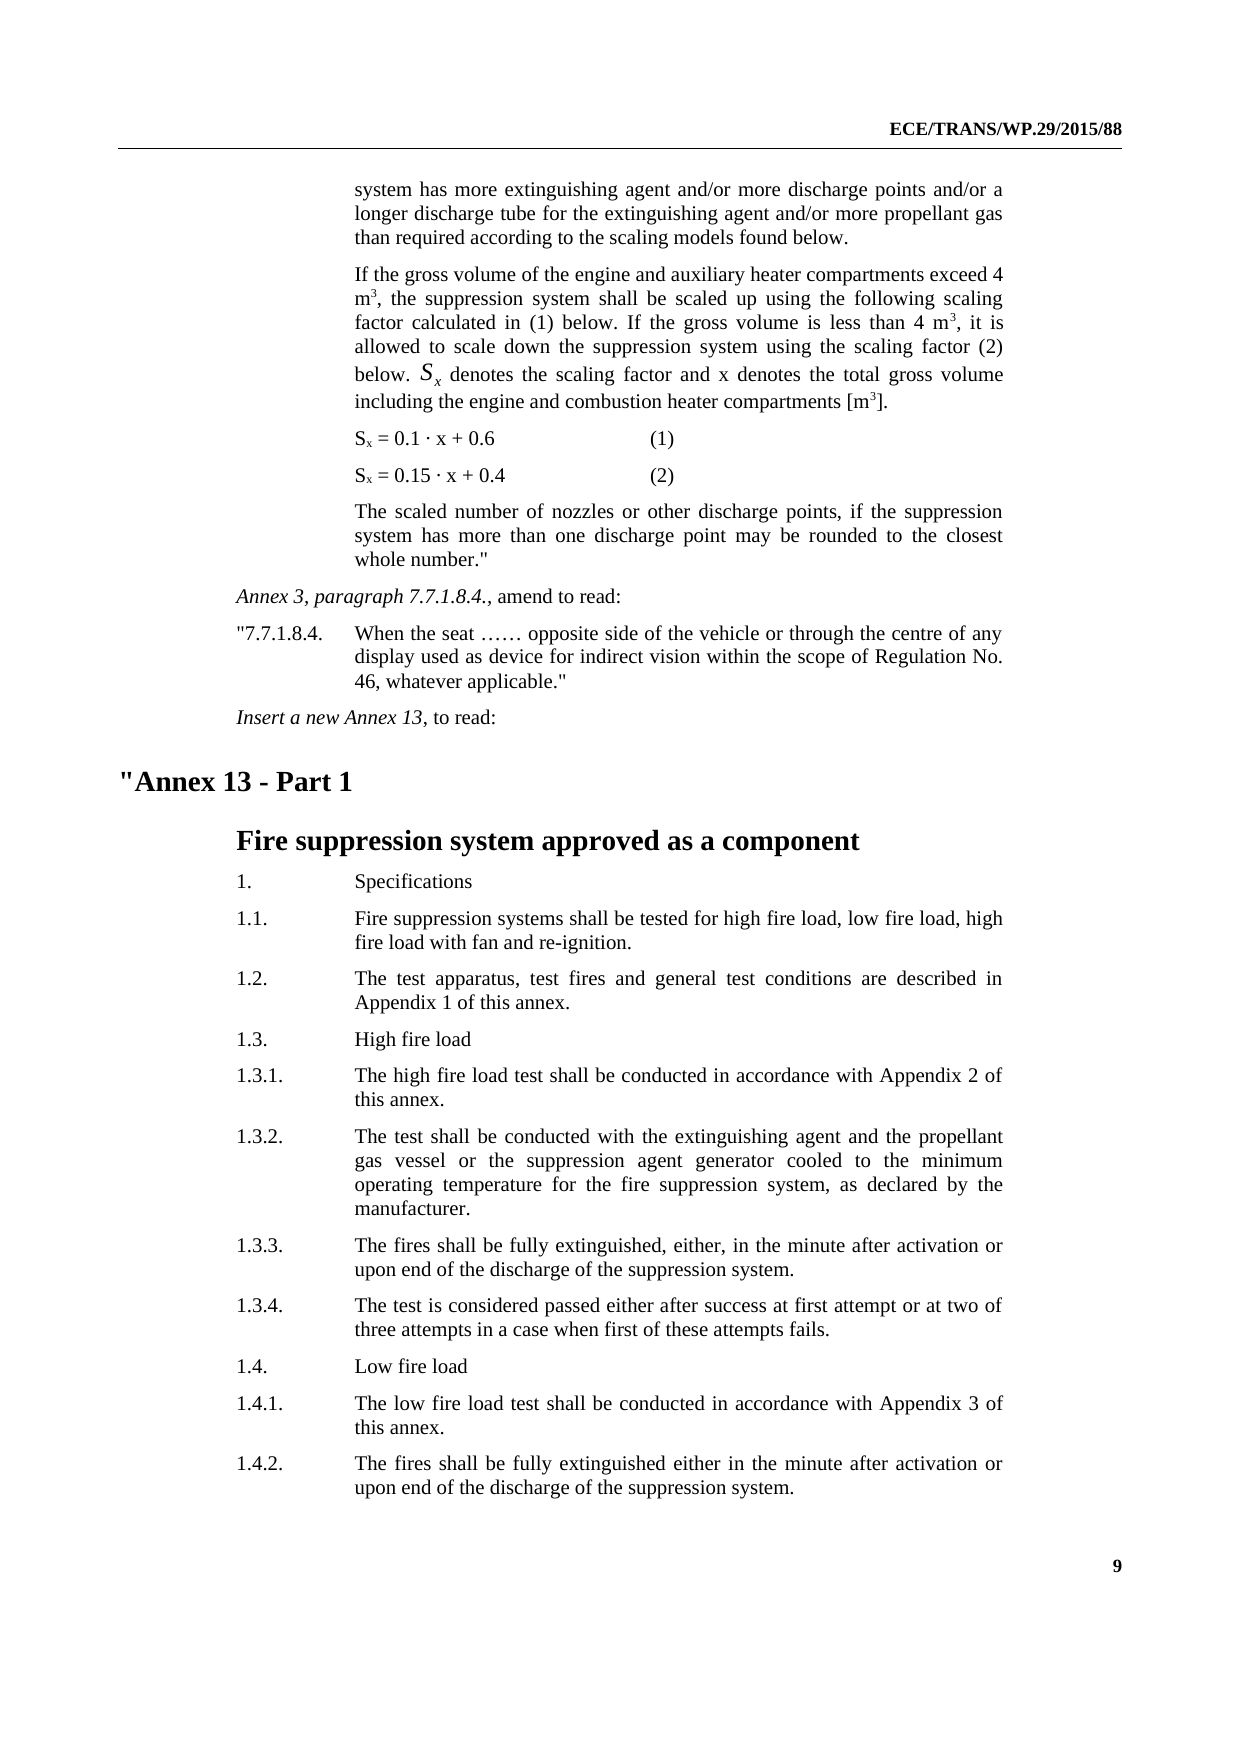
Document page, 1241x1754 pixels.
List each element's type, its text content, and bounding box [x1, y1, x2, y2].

text 1.3.3. The fires shall be fully extinguished, either, in the minute after activation or upon end of the discharge of the suppression system. [236, 1233, 1004, 1281]
text Annex 3, paragraph 7.7.1.8.4., amend to read: [236, 584, 1004, 608]
text 1.1. Fire suppression systems shall be tested for high fire load, low fire load, high fire load with fan and re-ignition. [236, 906, 1004, 954]
text Fire suppression system approved as a component [236, 823, 1004, 856]
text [236, 177, 1004, 249]
text 1.3.2. The test shall be conducted with the extinguishing agent and the propellant gas vessel or the suppression agent generator cooled to the minimum operating temperature for the fire suppression system, as declared by the manufacturer. [236, 1124, 1004, 1220]
text 1. Specifications [236, 869, 1004, 893]
text 1.3.4. The test is considered passed either after success at first attempt or at two of three attempts in a case when first of these attempts fails. [236, 1293, 1004, 1341]
text If the gross volume of the engine and auxiliary heater compartments exceed 4 m3, the suppression system shall be scaled up using the following scaling factor calculated in (1) below. If the gross volume is less than 4 m3, it is allowed to scale down the suppression system using the scaling factor (2) below. denotes the scaling factor and x denotes the total gross volume including the engine and combustion heater compartments [m3]. [236, 262, 1004, 413]
text The scaled number of nozzles or other discharge points, if the suppression system has more than one discharge point may be rounded to the closest whole number." [236, 499, 1004, 571]
text "7.7.1.8.4. When the seat …… opposite side of the vehicle or through the centre of any display used as device for indirect vision within the scope of Regulation No. 46, whatever applicable." [236, 620, 1004, 693]
text 1.4.1. The low fire load test shall be conducted in accordance with Appendix 3 of this annex. [236, 1391, 1004, 1439]
text 1.4.2. The fires shall be fully extinguished either in the minute after activation or upon end of the discharge of the suppression system. [236, 1451, 1004, 1499]
text Sx = 0.15 ∙ x + 0.4 (2) [236, 463, 1004, 487]
text 1.4. Low fire load [236, 1354, 1004, 1378]
text "Annex 13 - Part 1 [118, 767, 1004, 798]
text Sx = 0.1 ∙ x + 0.6 (1) [236, 426, 883, 450]
text Insert a new Annex 13, to read: [236, 705, 1004, 729]
text 1.2. The test apparatus, test fires and general test conditions are described in Appendix 1 of this annex. [236, 966, 1004, 1014]
text 1.3. High fire load [236, 1027, 1004, 1051]
text 1.3.1. The high fire load test shall be conducted in accordance with Appendix 2 of this annex. [236, 1063, 1004, 1111]
